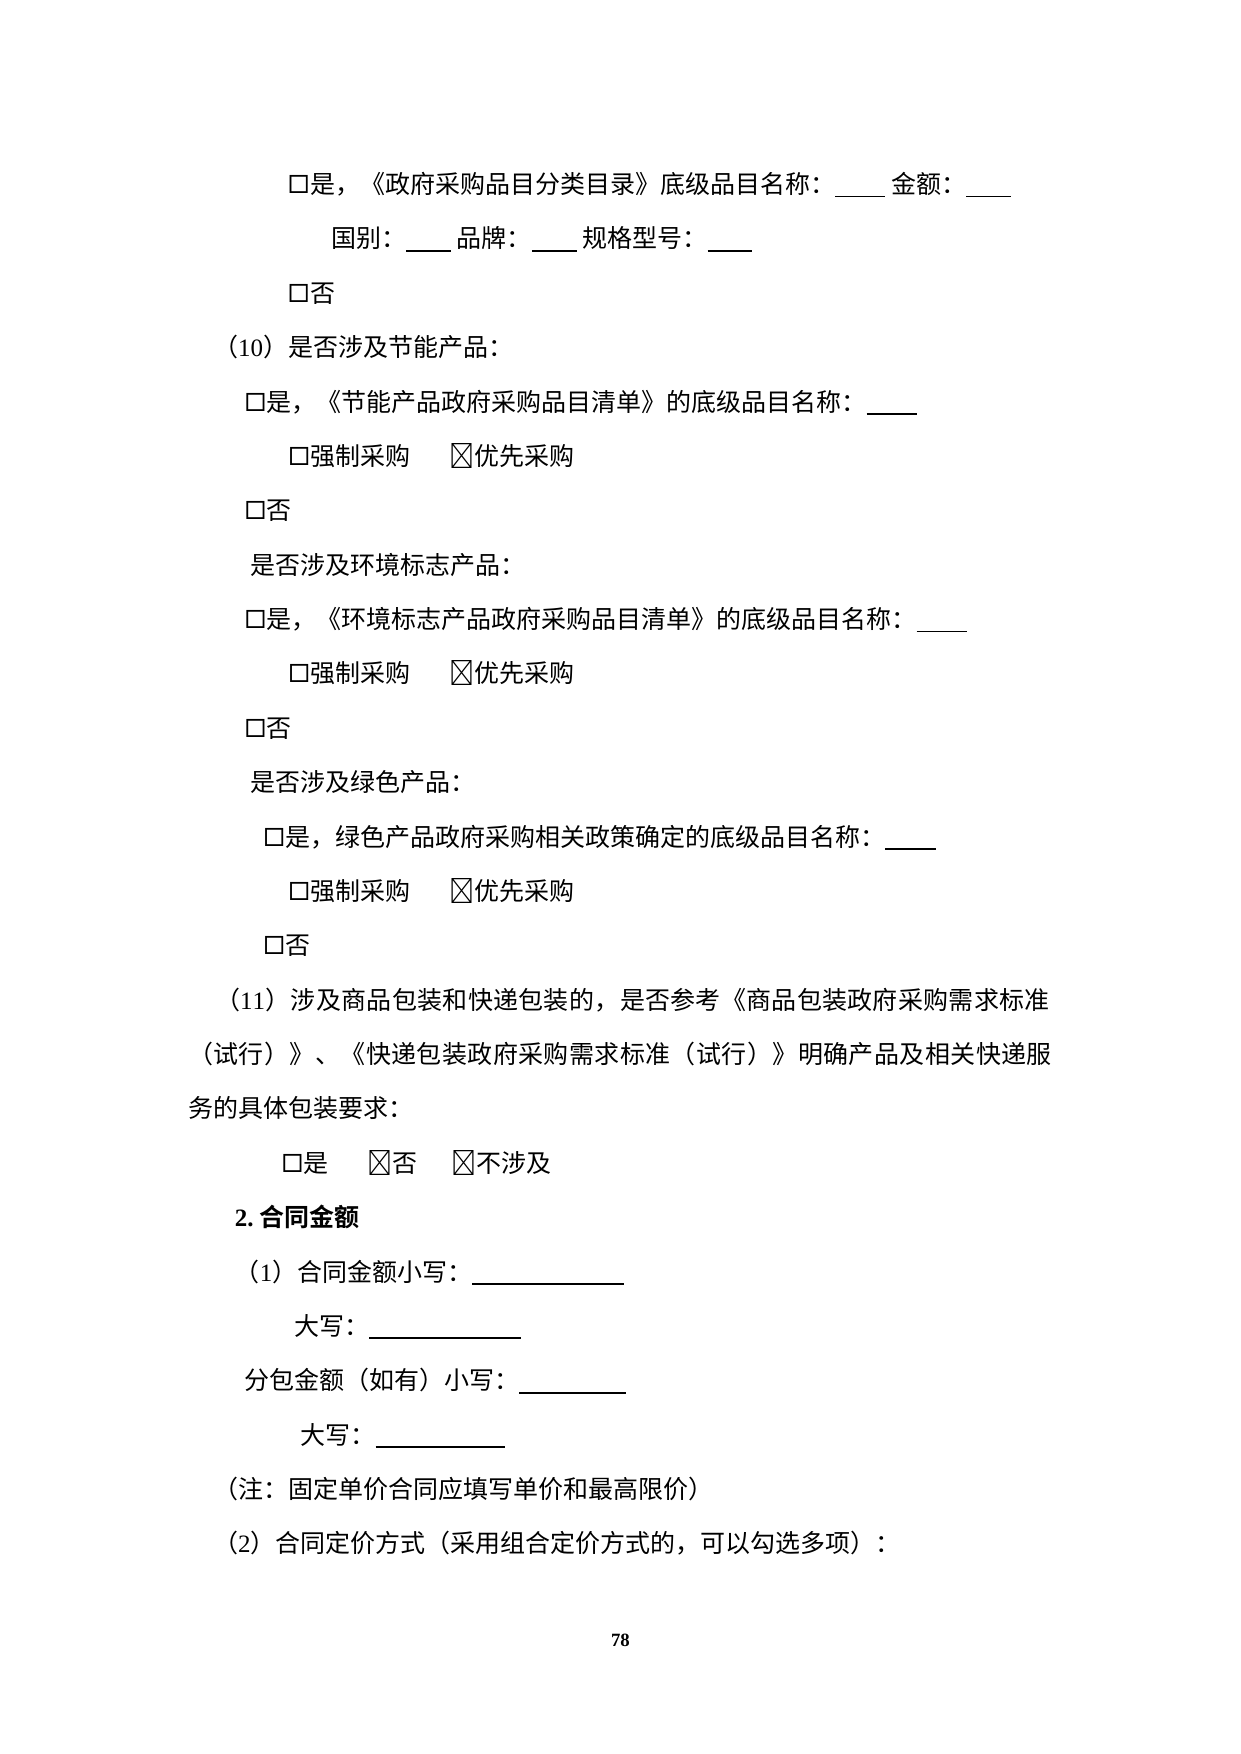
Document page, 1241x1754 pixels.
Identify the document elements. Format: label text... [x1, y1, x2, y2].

text （10）是否涉及节能产品： [188, 328, 1052, 364]
text 分包金额（如有）小写： [188, 1361, 1052, 1397]
text 否 [188, 926, 1052, 962]
text （1）合同金额小写： [188, 1252, 1052, 1288]
text 否 [188, 708, 1052, 744]
text 大写： [188, 1306, 1052, 1343]
text 是否涉及绿色产品： [188, 763, 1052, 799]
text 强制采购 优先采购 [188, 871, 1052, 908]
text 大写： [188, 1415, 1052, 1451]
text 否 [188, 491, 1052, 527]
text 是，《环境标志产品政府采购品目清单》的底级品目名称： [188, 599, 1052, 636]
text （注：固定单价合同应填写单价和最高限价） [188, 1469, 1052, 1506]
text 否 [188, 273, 1052, 309]
text 是，《节能产品政府采购品目清单》的底级品目名称： [188, 382, 1052, 418]
list 合同金额 [188, 1198, 1052, 1234]
text （2）合同定价方式（采用组合定价方式的，可以勾选多项）： [188, 1524, 1052, 1560]
text 是，绿色产品政府采购相关政策确定的底级品目名称： [188, 817, 1052, 853]
text 国别： 品牌： 规格型号： [188, 219, 1052, 255]
text 是否涉及环境标志产品： [188, 545, 1052, 581]
text 是 否 不涉及 [188, 1143, 1052, 1179]
text 强制采购 优先采购 [188, 436, 1052, 473]
text 是，《政府采购品目分类目录》底级品目名称： 金额： [188, 164, 1052, 201]
text （11）涉及商品包装和快递包装的，是否参考《商品包装政府采购需求标准（试行）》、《快递包装政府采购需求标准（试行）》明确产品及相关快递服务的具体包装要求： [188, 980, 1052, 1125]
text 强制采购 优先采购 [188, 654, 1052, 690]
